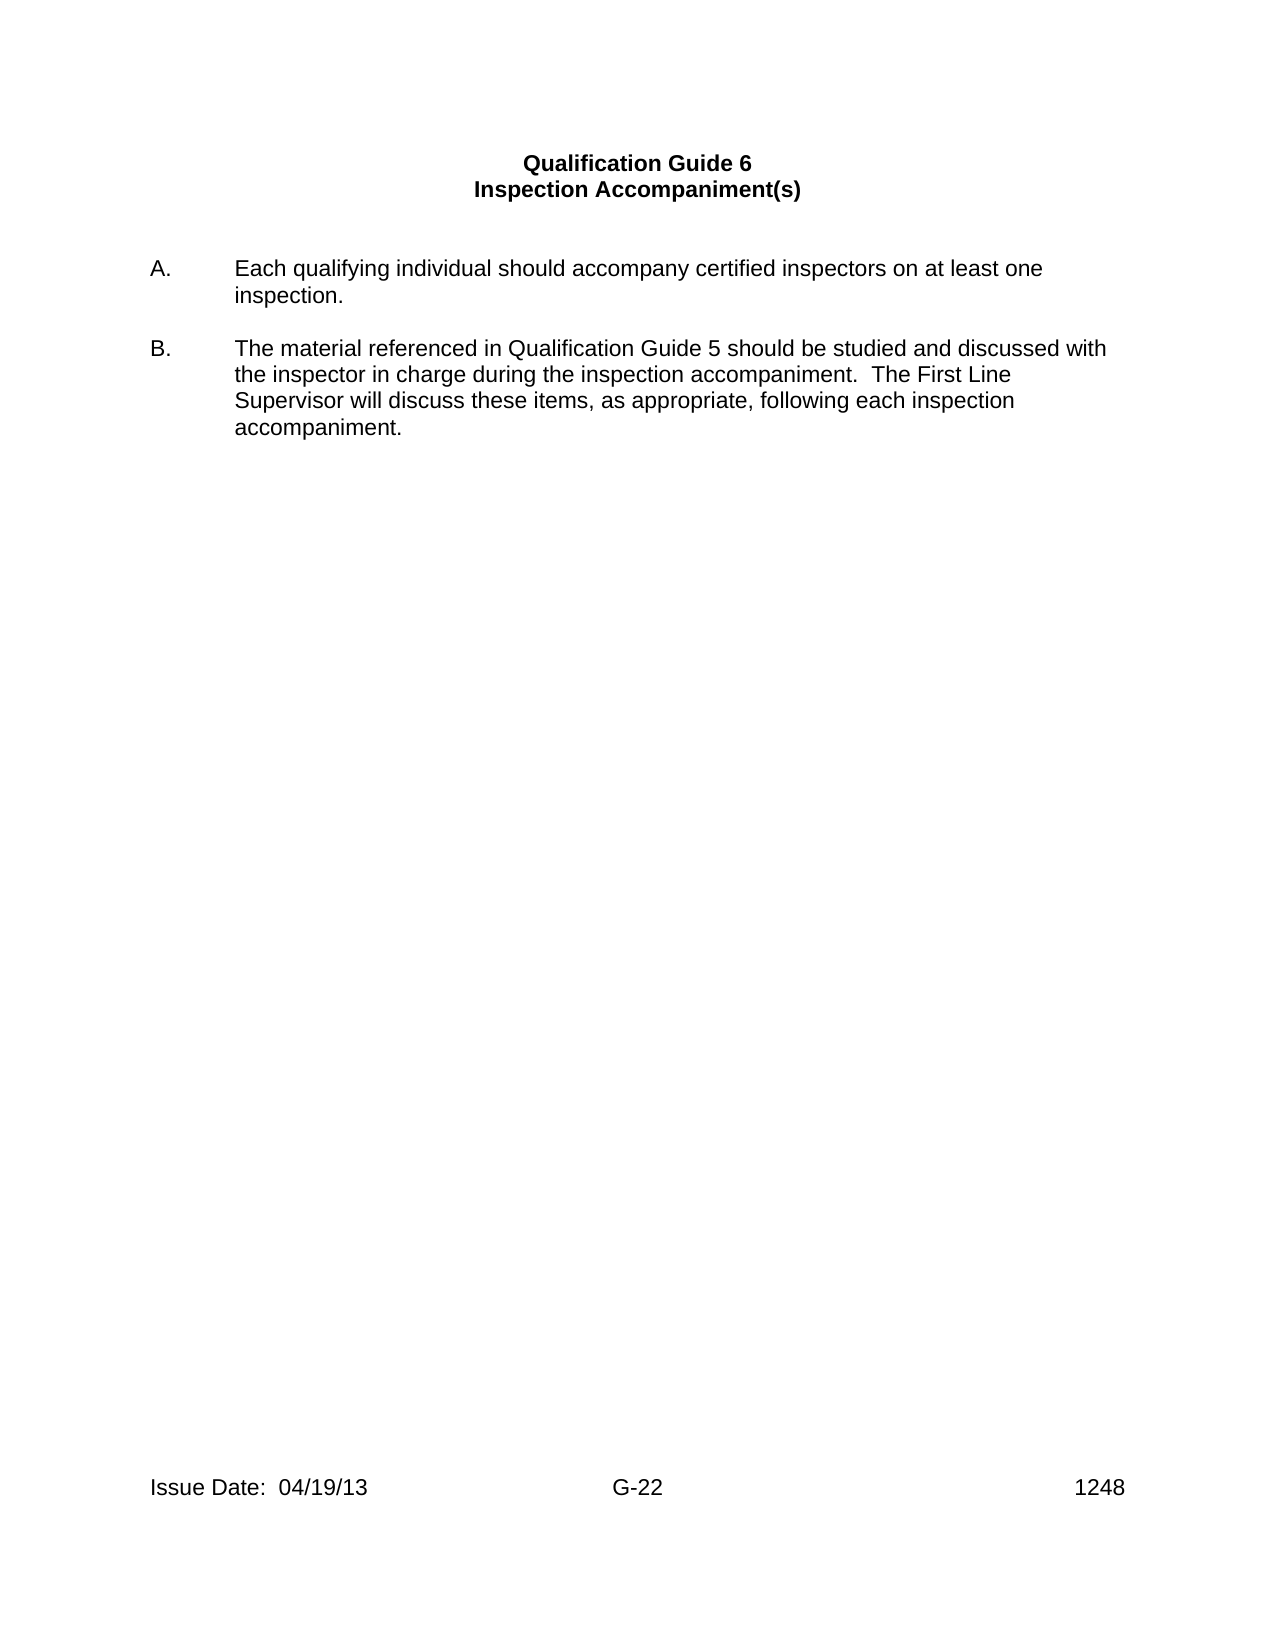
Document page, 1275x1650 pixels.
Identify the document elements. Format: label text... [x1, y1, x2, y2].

text Inspection Accompaniment(s) [150, 176, 1125, 203]
text The material referenced in Qualification Guide 5 should be studied and discussed with the inspector in charge during the inspection accompaniment. The First Line Supervisor will discuss these items, as appropriate, following each inspection accompaniment. [150, 334, 1125, 440]
text Each qualifying individual should accompany certified inspectors on at least one inspection. [150, 255, 1125, 308]
text Qualification Guide 6 [150, 150, 1125, 176]
